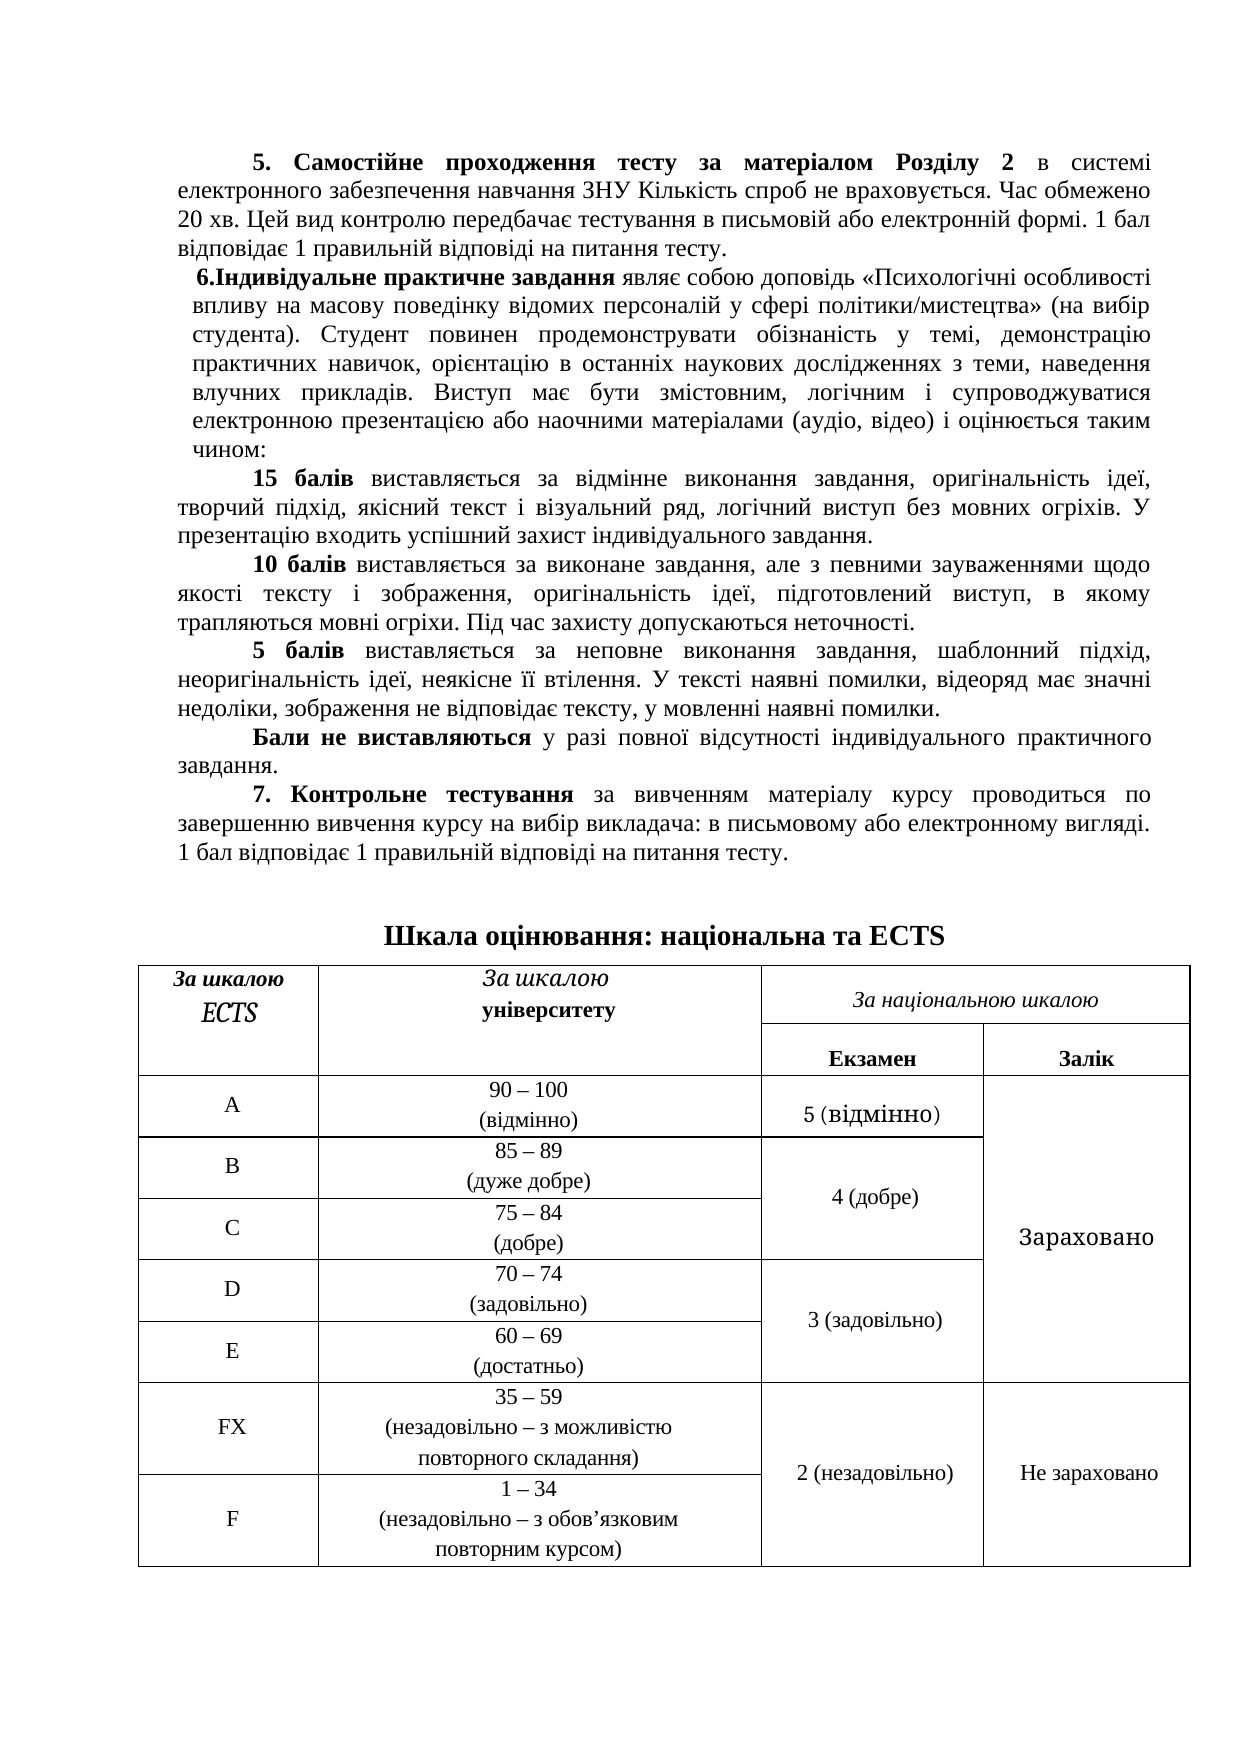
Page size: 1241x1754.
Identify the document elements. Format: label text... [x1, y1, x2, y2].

table_cell 85 – 89 (дуже добре) [319, 1138, 761, 1198]
table_cell D [139, 1260, 318, 1321]
text Бали не виставляються у разі повної відсутності індивідуального практичного завдання. [177, 722, 1152, 779]
table_cell 75 – 84 (добре) [319, 1199, 761, 1259]
table_cell 3 (задовільно) [762, 1260, 983, 1382]
table_cell Зараховано [984, 1076, 1189, 1382]
text 15 балів виставляється за відмінне виконання завдання, оригінальність ідеї, творчий підхід, якісний текст і візуальний ряд, логічний виступ без мовних огріхів. У презентацію входить успішний захист індивідуального завдання. [177, 463, 1152, 549]
table_cell 1 – 34 (незадовільно – з обов’язковим повторним курсом) [319, 1475, 761, 1566]
table_cell A [139, 1076, 318, 1136]
table_cell C [139, 1199, 318, 1259]
table_cell 60 – 69 (достатньо) [319, 1322, 761, 1382]
table_cell 2 (незадовільно) [762, 1383, 983, 1566]
table_cell 70 – 74 (задовільно) [319, 1260, 761, 1321]
text 7. Контрольне тестування за вивченням матеріалу курсу проводиться по завершенню вивчення курсу на вибір викладача: в письмовому або електронному вигляді. 1 бал відповідає 1 правильній відповіді на питання тесту. [177, 779, 1152, 866]
table_cell 35 – 59 (незадовільно – з можливістю повторного складання) [319, 1383, 761, 1474]
table_cell FX [139, 1383, 318, 1474]
table_header За національною шкалою [762, 966, 1189, 1023]
text Шкала оцінювання: національна та ECTS [177, 918, 1152, 952]
table_cell Екзамен [762, 1024, 983, 1075]
table_cell B [139, 1138, 318, 1198]
table_header За шкалою університету [319, 966, 761, 1075]
table_header За шкалою ECTS [139, 966, 318, 1075]
text 5. Самостійне проходження тесту за матеріалом Розділу 2 в системі електронного забезпечення навчання ЗНУ Кількість спроб не враховується. Час обмежено 20 хв. Цей вид контролю передбачає тестування в письмовій або електронній формі. 1 бал відповідає 1 правильній відповіді на питання тесту. [177, 147, 1152, 262]
text 6.Індивідуальне практичне завдання являє собою доповідь «Психологічні особливості впливу на масову поведінку відомих персоналій у сфері політики/мистецтва» (на вибір студента). Студент повинен продемонструвати обізнаність у темі, демонстрацію практичних навичок, орієнтацію в останніх наукових дослідженнях з теми, наведення влучних прикладів. Виступ має бути змістовним, логічним і супроводжуватися електронною презентацією або наочними матеріалами (аудіо, відео) і оцінюється таким чином: [192, 262, 1152, 463]
table_cell F [139, 1475, 318, 1566]
table_cell 90 – 100 (відмінно) [319, 1076, 761, 1136]
table_cell 5 (відмінно) [762, 1076, 983, 1136]
table_cell E [139, 1322, 318, 1382]
text 5 балів виставляється за неповне виконання завдання, шаблонний підхід, неоригінальність ідеї, неякісне її втілення. У тексті наявні помилки, відеоряд має значні недоліки, зображення не відповідає тексту, у мовленні наявні помилки. [177, 636, 1152, 722]
table_cell Залік [984, 1024, 1189, 1075]
table_cell Не зараховано [984, 1383, 1189, 1566]
table_cell 4 (добре) [762, 1138, 983, 1259]
text 10 балів виставляється за виконане завдання, але з певними зауваженнями щодо якості тексту і зображення, оригінальність ідеї, підготовлений виступ, в якому трапляються мовні огріхи. Під час захисту допускаються неточності. [177, 549, 1152, 636]
